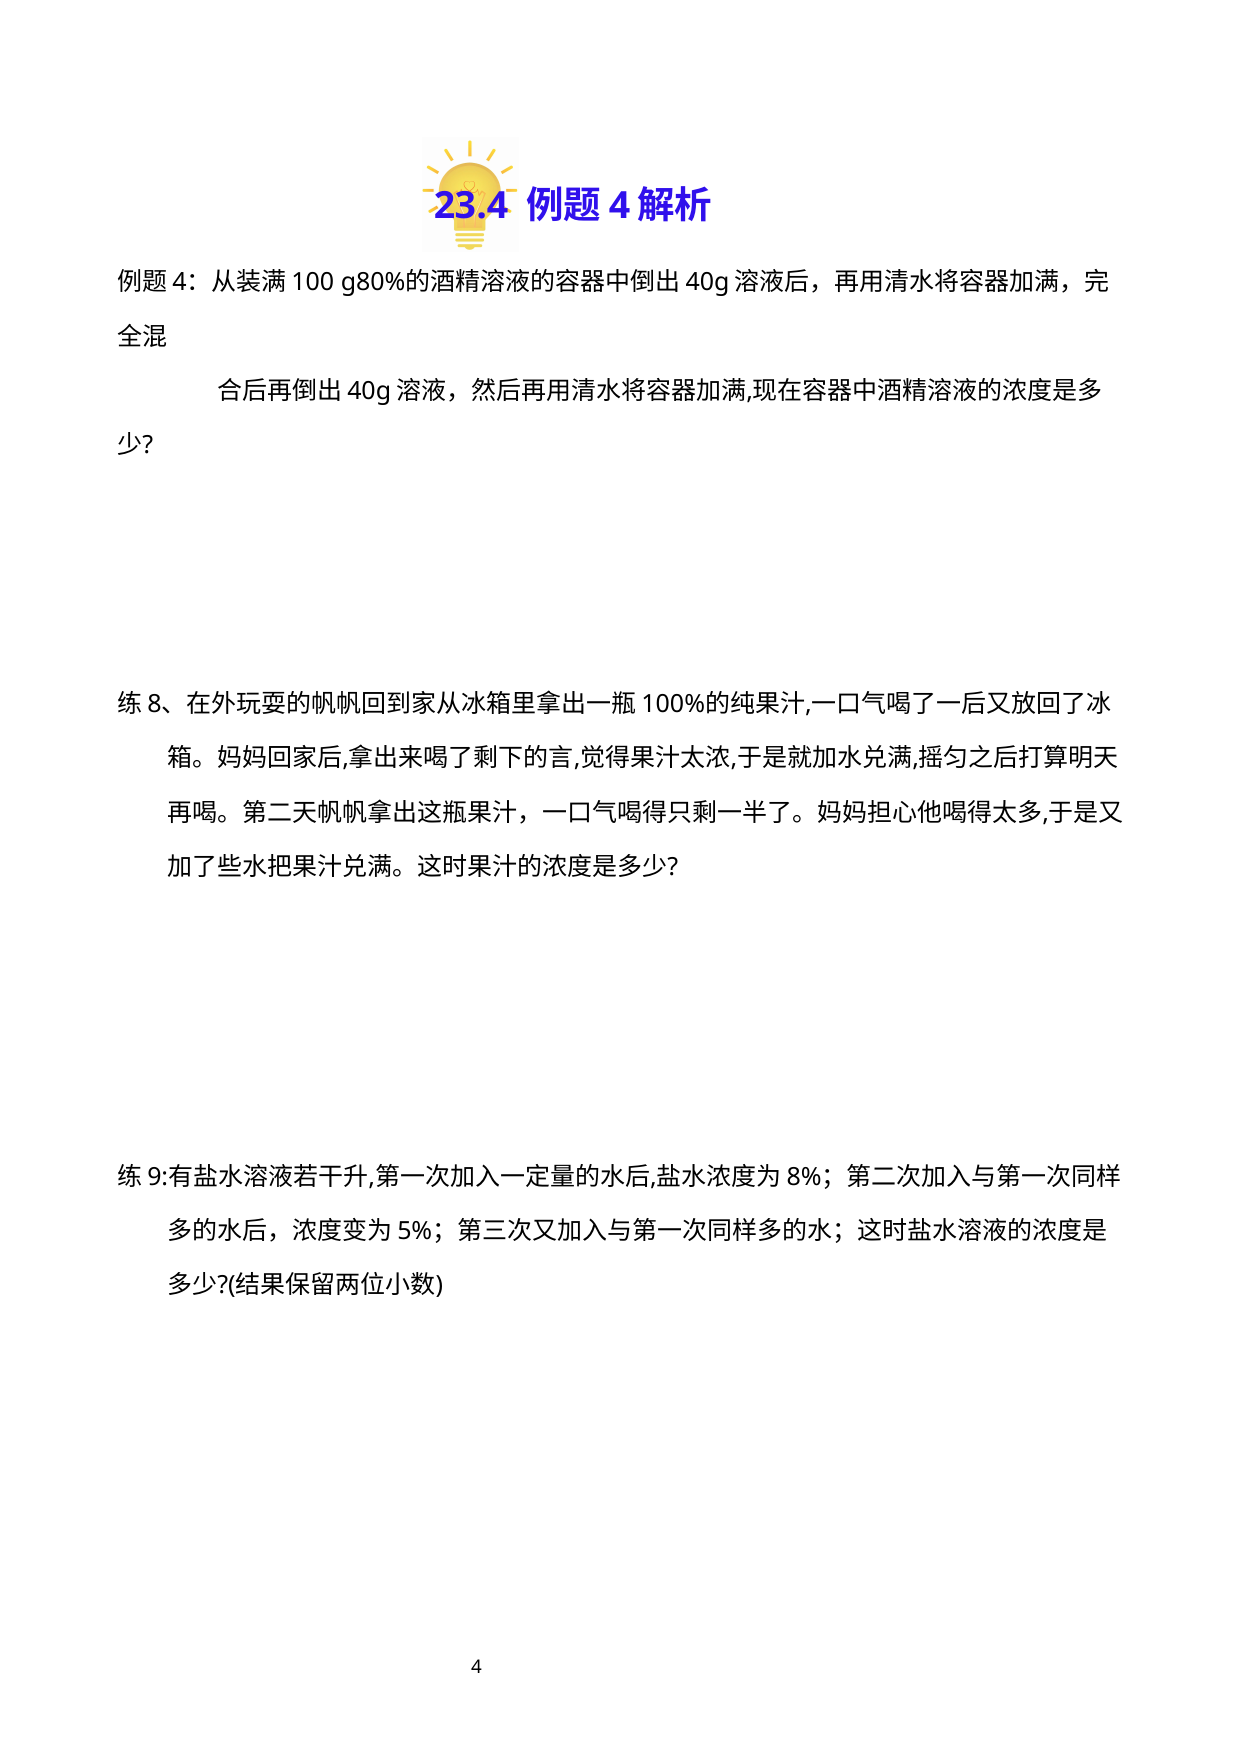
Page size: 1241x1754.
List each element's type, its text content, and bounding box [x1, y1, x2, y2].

list 合后再倒出40g溶液，然后再用清水将容器加满,现在容器中酒精溶液的浓度是多少? [117, 371, 1125, 461]
list 练8、在外玩耍的帆帆回到家从冰箱里拿出一瓶100%的纯果汁,一口气喝了一后又放回了冰箱。妈妈回家后,拿出来喝了剩下的言,觉得果汁太浓,于是就加水兑满,摇匀之后打算明天再喝。第二天帆帆拿出这瓶果汁，一口气喝得只剩一半了。妈妈担心他喝得太多,于是又加了些水把果汁兑满。这时果汁的浓度是多少? [117, 683, 1125, 883]
list 例题4：从装满100 g80%的酒精溶液的容器中倒出40g溶液后，再用清水将容器加满，完全混 [117, 262, 1125, 352]
list 练9:有盐水溶液若干升,第一次加入一定量的水后,盐水浓度为8%；第二次加入与第一次同样多的水后，浓度变为5%；第三次又加入与第一次同样多的水；这时盐水溶液的浓度是多少?(结果保留两位小数) [117, 1156, 1125, 1301]
picture [422, 137, 519, 252]
